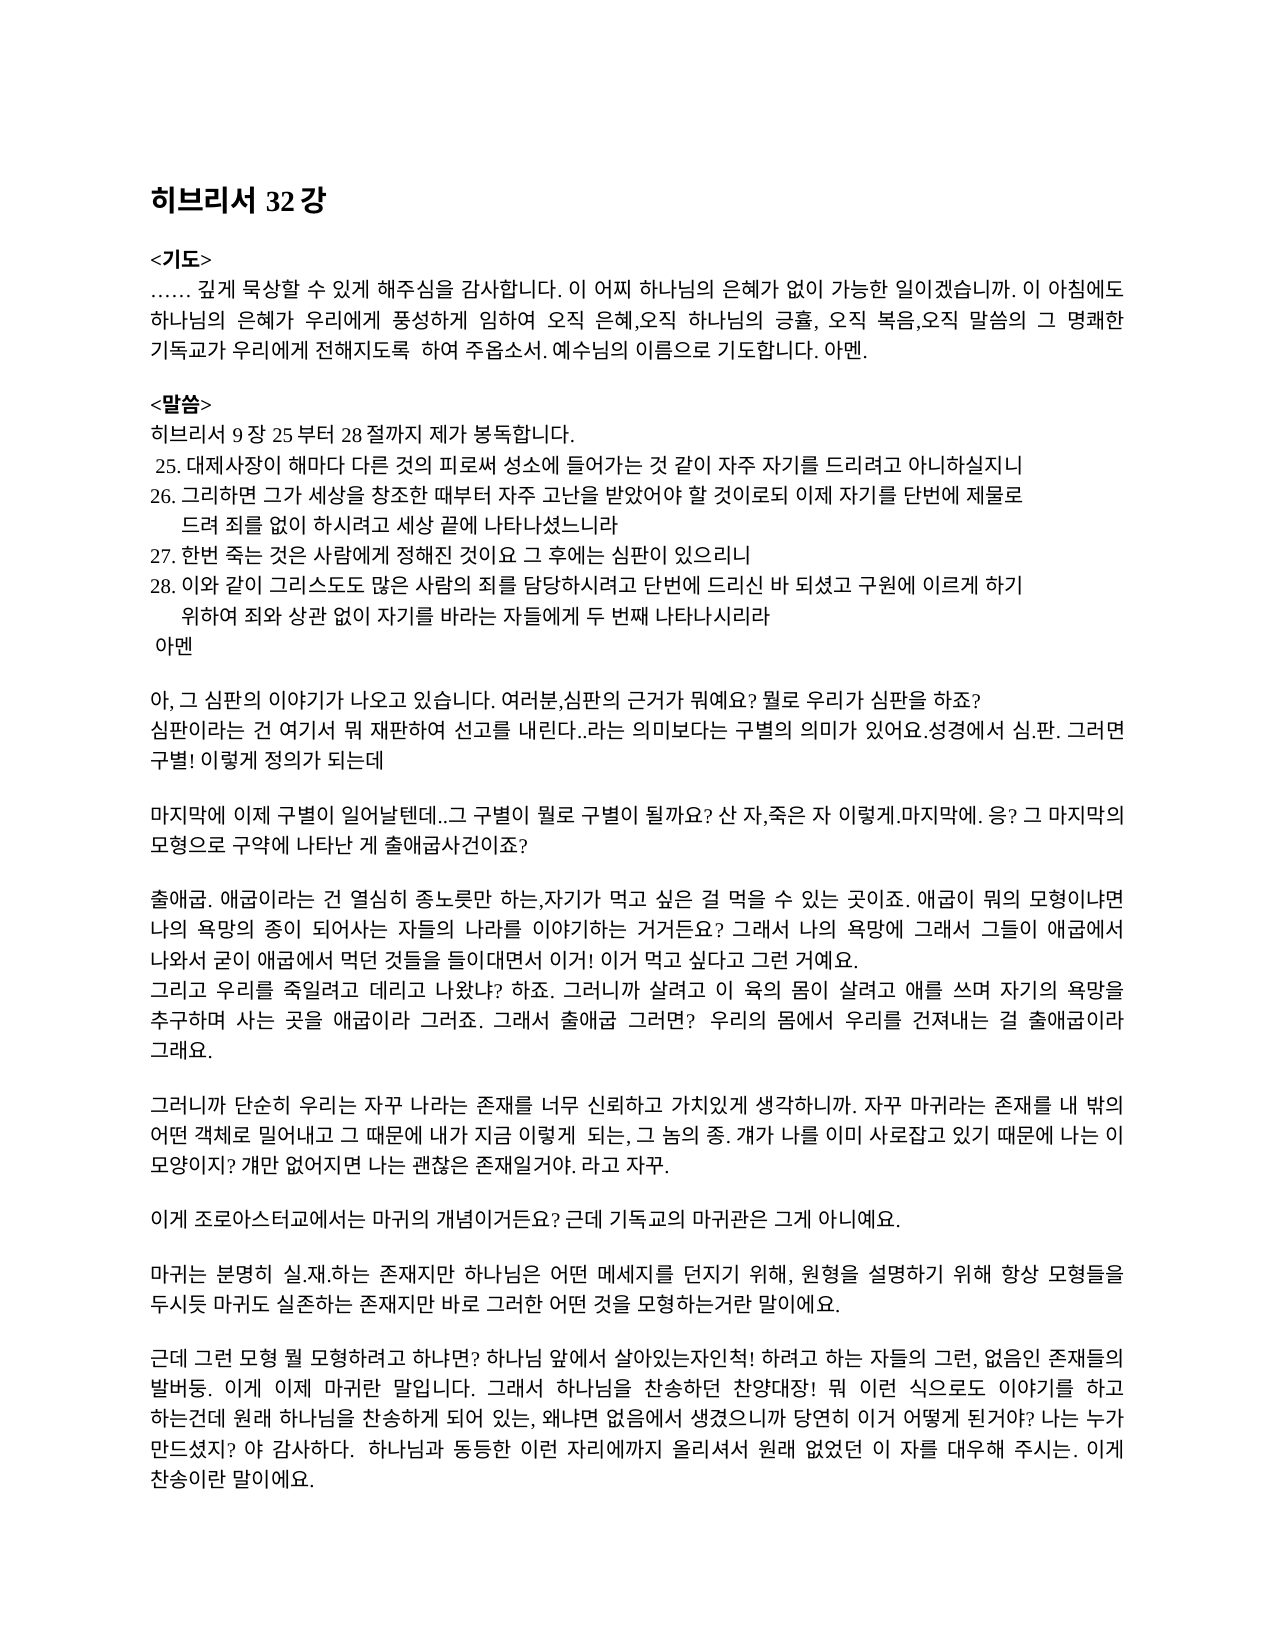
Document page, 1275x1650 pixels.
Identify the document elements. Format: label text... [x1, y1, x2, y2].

text 25. 대제사장이 해마다 다른 것의 피로써 성소에 들어가는 것 같이 자주 자기를 드리려고 아니하실지니 [150, 449, 1125, 479]
text 그리고 우리를 죽일려고 데리고 나왔냐? 하죠. 그러니까 살려고 이 육의 몸이 살려고 애를 쓰며 자기의 욕망을 추구하며 사는 곳을 애굽이라 그러죠. 그래서 출애굽 그러면? 우리의 몸에서 우리를 건져내는 걸 출애굽이라 그래요. [150, 974, 1125, 1065]
text 출애굽. 애굽이라는 건 열심히 종노릇만 하는,자기가 먹고 싶은 걸 먹을 수 있는 곳이죠. 애굽이 뭐의 모형이냐면 나의 욕망의 종이 되어사는 자들의 나라를 이야기하는 거거든요? 그래서 나의 욕망에 그래서 그들이 애굽에서 나와서 굳이 애굽에서 먹던 것들을 들이대면서 이거! 이거 먹고 싶다고 그런 거예요. [150, 883, 1125, 974]
text 28. 이와 같이 그리스도도 많은 사람의 죄를 담당하시려고 단번에 드리신 바 되셨고 구원에 이르게 하기 [150, 570, 1125, 600]
text 심판이라는 건 여기서 뭐 재판하여 선고를 내린다..라는 의미보다는 구별의 의미가 있어요.성경에서 심.판. 그러면 구별! 이렇게 정의가 되는데 [150, 714, 1125, 775]
text 아멘 [150, 630, 1125, 660]
text 마지막에 이제 구별이 일어날텐데..그 구별이 뭘로 구별이 될까요? 산 자,죽은 자 이렇게.마지막에. 응? 그 마지막의 모형으로 구약에 나타난 게 출애굽사건이죠? [150, 799, 1125, 859]
text 히브리서 32강 [150, 177, 1125, 219]
text 27. 한번 죽는 것은 사람에게 정해진 것이요 그 후에는 심판이 있으리니 [150, 539, 1125, 570]
text 마귀는 분명히 실.재.하는 존재지만 하나님은 어떤 메세지를 던지기 위해, 원형을 설명하기 위해 항상 모형들을 두시듯 마귀도 실존하는 존재지만 바로 그러한 어떤 것을 모형하는거란 말이에요. [150, 1258, 1125, 1318]
text 근데 그런 모형 뭘 모형하려고 하냐면? 하나님 앞에서 살아있는자인척! 하려고 하는 자들의 그런, 없음인 존재들의 발버둥. 이게 이제 마귀란 말입니다. 그래서 하나님을 찬송하던 찬양대장! 뭐 이런 식으로도 이야기를 하고 하는건데 원래 하나님을 찬송하게 되어 있는, 왜냐면 없음에서 생겼으니까 당연히 이거 어떻게 된거야? 나는 누가 만드셨지? 야 감사하다. 하나님과 동등한 이런 자리에까지 올리셔서 원래 없었던 이 자를 대우해 주시는. 이게 찬송이란 말이에요. [150, 1342, 1125, 1493]
text …… 깊게 묵상할 수 있게 해주심을 감사합니다. 이 어찌 하나님의 은혜가 없이 가능한 일이겠습니까. 이 아침에도 하나님의 은혜가 우리에게 풍성하게 임하여 오직 은혜,오직 하나님의 긍휼, 오직 복음,오직 말씀의 그 명쾌한 기독교가 우리에게 전해지도록 하여 주옵소서. 예수님의 이름으로 기도합니다. 아멘. [150, 274, 1125, 364]
text <말씀> [150, 388, 1125, 419]
text 26. 그리하면 그가 세상을 창조한 때부터 자주 고난을 받았어야 할 것이로되 이제 자기를 단번에 제물로 [150, 479, 1125, 509]
text 이게 조로아스터교에서는 마귀의 개념이거든요? 근데 기독교의 마귀관은 그게 아니예요. [150, 1203, 1125, 1234]
text 드려 죄를 없이 하시려고 세상 끝에 나타나셨느니라 [150, 509, 1125, 539]
text 그러니까 단순히 우리는 자꾸 나라는 존재를 너무 신뢰하고 가치있게 생각하니까. 자꾸 마귀라는 존재를 내 밖의 어떤 객체로 밀어내고 그 때문에 내가 지금 이렇게 되는, 그 놈의 종. 걔가 나를 이미 사로잡고 있기 때문에 나는 이 모양이지? 걔만 없어지면 나는 괜찮은 존재일거야. 라고 자꾸. [150, 1089, 1125, 1179]
text 아, 그 심판의 이야기가 나오고 있습니다. 여러분,심판의 근거가 뭐예요? 뭘로 우리가 심판을 하죠? [150, 684, 1125, 714]
text <기도> [150, 243, 1125, 274]
text 위하여 죄와 상관 없이 자기를 바라는 자들에게 두 번째 나타나시리라 [150, 600, 1125, 630]
text 히브리서 9장 25부터 28절까지 제가 봉독합니다. [150, 419, 1125, 449]
